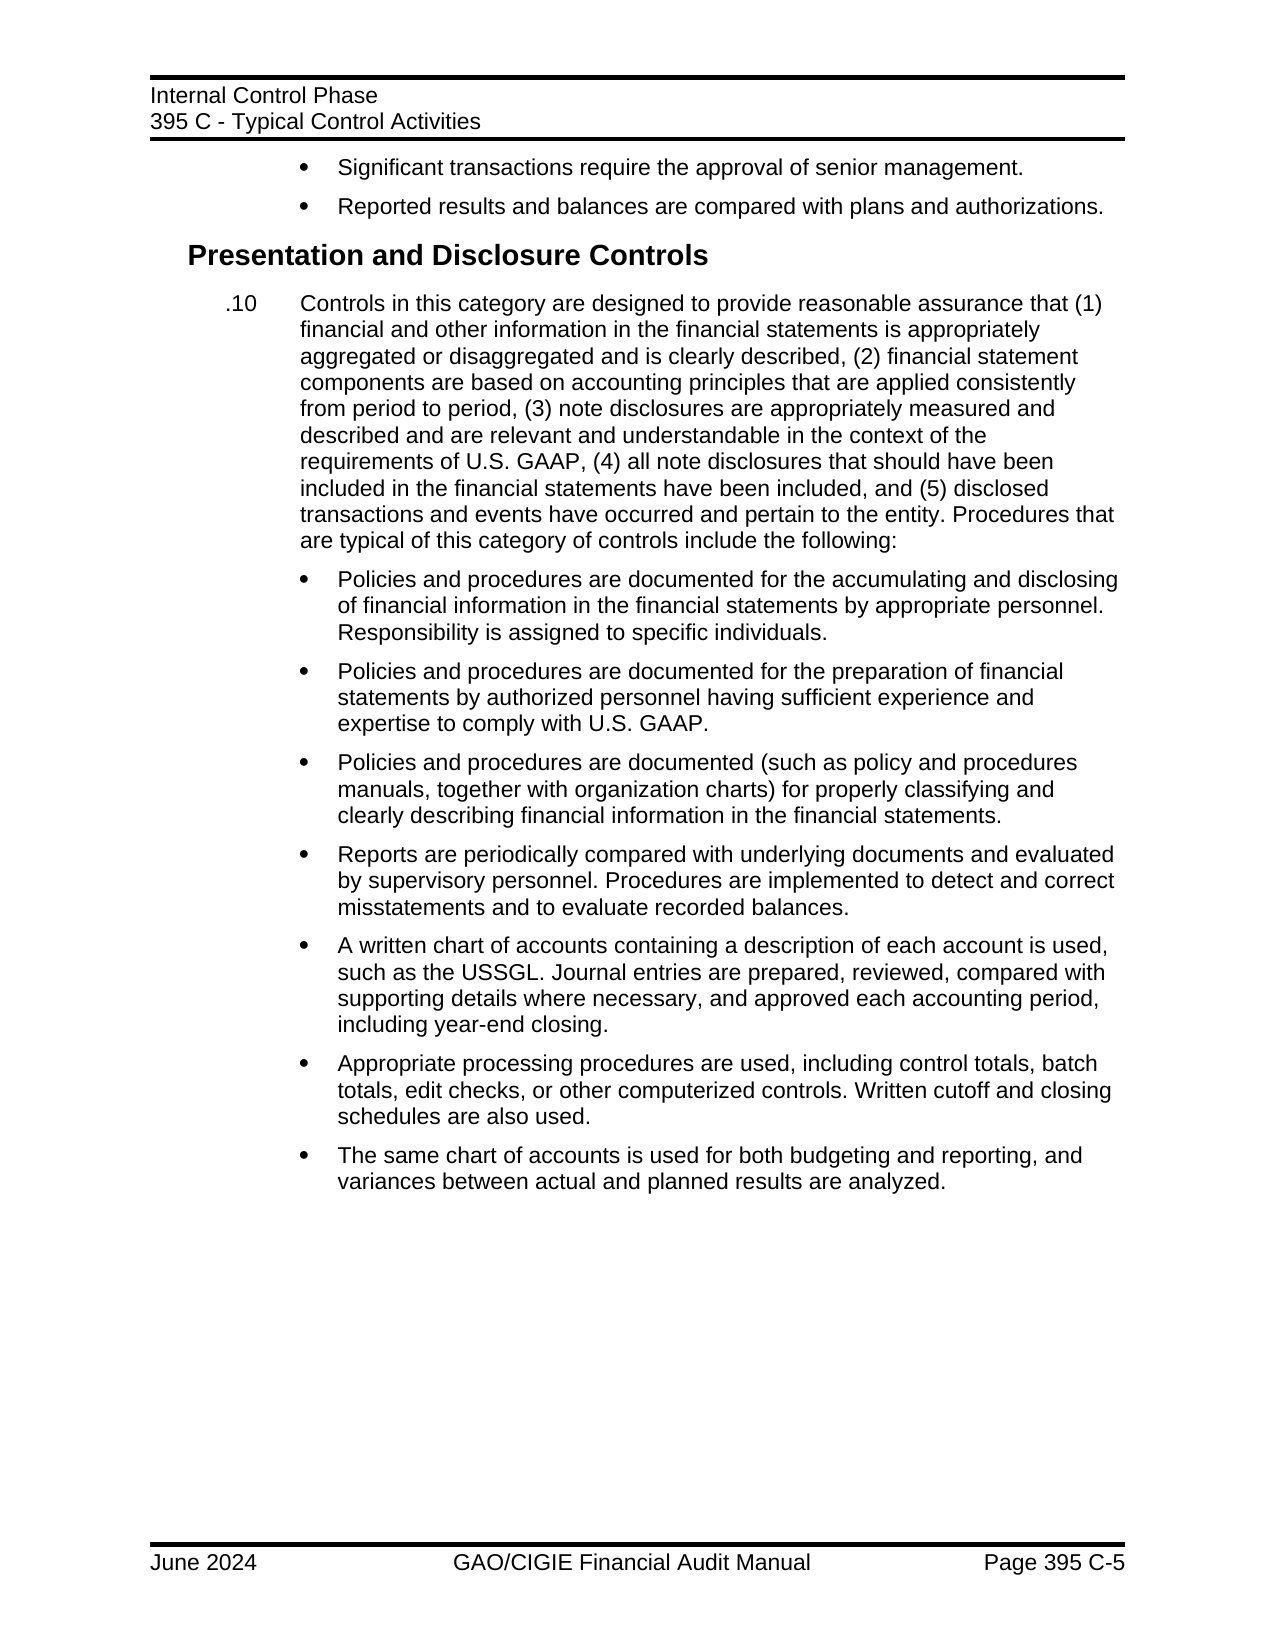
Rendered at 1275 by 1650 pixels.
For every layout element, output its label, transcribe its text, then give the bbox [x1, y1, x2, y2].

list Policies and procedures are documented for the preparation of financial statements by authorized personnel having sufficient experience and expertise to comply with U.S. GAAP. [300, 658, 1125, 737]
subtitle Presentation and Disclosure Controls [187, 238, 1125, 271]
list The same chart of accounts is used for both budgeting and reporting, and variances between actual and planned results are analyzed. [300, 1142, 1125, 1194]
list Policies and procedures are documented (such as policy and procedures manuals, together with organization charts) for properly classifying and clearly describing financial information in the financial statements. [300, 749, 1125, 828]
list Policies and procedures are documented for the accumulating and disclosing of financial information in the financial statements by appropriate personnel. Responsibility is assigned to specific individuals. [300, 566, 1125, 645]
list Appropriate processing procedures are used, including control totals, batch totals, edit checks, or other computerized controls. Written cutoff and closing schedules are also used. [300, 1050, 1125, 1129]
list Reported results and balances are compared with plans and authorizations. [300, 193, 1125, 219]
list Significant transactions require the approval of senior management. [300, 154, 1125, 180]
text Controls in this category are designed to provide reasonable assurance that (1) financial and other information in the financial statements is appropriately aggregated or disaggregated and is clearly described, (2) financial statement components are based on accounting principles that are applied consistently from period to period, (3) note disclosures are appropriately measured and described and are relevant and understandable in the context of the requirements of U.S. GAAP, (4) all note disclosures that should have been included in the financial statements have been included, and (5) disclosed transactions and events have occurred and pertain to the entity. Procedures that are typical of this category of controls include the following: [225, 290, 1125, 553]
list Reports are periodically compared with underlying documents and evaluated by supervisory personnel. Procedures are implemented to detect and correct misstatements and to evaluate recorded balances. [300, 841, 1125, 920]
list A written chart of accounts containing a description of each account is used, such as the USSGL. Journal entries are prepared, reviewed, compared with supporting details where necessary, and approved each accounting period, including year-end closing. [300, 932, 1125, 1038]
